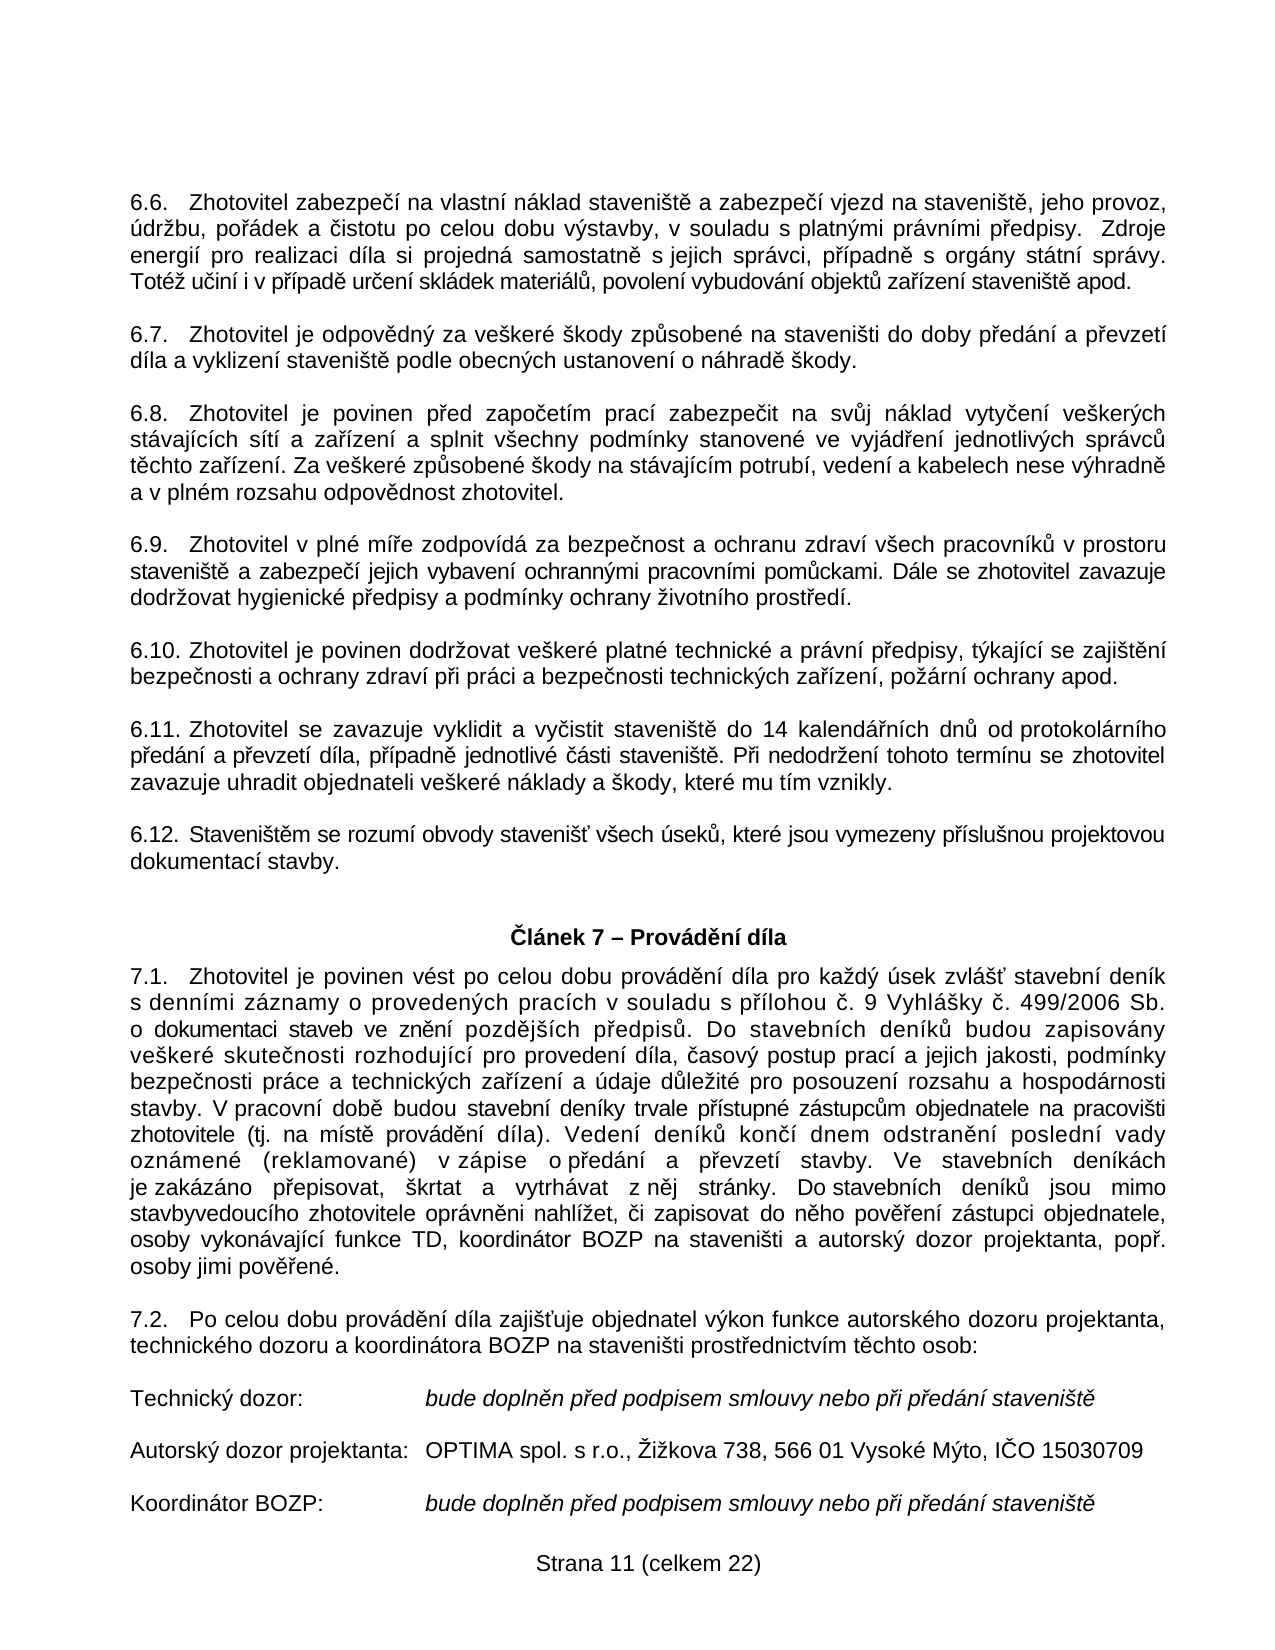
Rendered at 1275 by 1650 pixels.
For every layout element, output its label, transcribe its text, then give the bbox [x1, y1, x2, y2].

text Článek 7 – Provádění díla [130, 924, 1167, 950]
list Po celou dobu provádění díla zajišťuje objednatel výkon funkce autorského dozoru projektanta, technického dozoru a koordinátora BOZP na staveništi prostřednictvím těchto osob: [130, 1306, 1167, 1358]
list Zhotovitel zabezpečí na vlastní náklad staveniště a zabezpečí vjezd na staveniště, jeho provoz, údržbu, pořádek a čistotu po celou dobu výstavby, v souladu s platnými právními předpisy. Zdroje energií pro realizaci díla si projedná samostatně s jejich správci, případně s orgány státní správy. Totéž učiní i v případě určení skládek materiálů, povolení vybudování objektů zařízení staveniště apod. [130, 189, 1167, 294]
list Zhotovitel v plné míře zodpovídá za bezpečnost a ochranu zdraví všech pracovníků v prostoru staveniště a zabezpečí jejich vybavení ochrannými pracovními pomůckami. Dále se zhotovitel zavazuje dodržovat hygienické předpisy a podmínky ochrany životního prostředí. [130, 531, 1167, 611]
list Zhotovitel je povinen před započetím prací zabezpečit na svůj náklad vytyčení veškerých stávajících sítí a zařízení a splnit všechny podmínky stanovené ve vyjádření jednotlivých správců těchto zařízení. Za veškeré způsobené škody na stávajícím potrubí, vedení a kabelech nese výhradně a v plném rozsahu odpovědnost zhotovitel. [130, 400, 1167, 505]
text Technický dozor: bude doplněn před podpisem smlouvy nebo při předání staveniště [130, 1384, 1167, 1411]
list Zhotovitel je odpovědný za veškeré škody způsobené na staveništi do doby předání a převzetí díla a vyklizení staveniště podle obecných ustanovení o náhradě škody. [130, 321, 1167, 373]
text Autorský dozor projektanta: OPTIMA spol. s r.o., Žižkova 738, 566 01 Vysoké Mýto, IČO 15030709 [130, 1437, 1167, 1464]
list Zhotovitel se zavazuje vyklidit a vyčistit staveniště do 14 kalendářních dnů od protokolárního předání a převzetí díla, případně jednotlivé části staveniště. Při nedodržení tohoto termínu se zhotovitel zavazuje uhradit objednateli veškeré náklady a škody, které mu tím vznikly. [130, 716, 1167, 795]
list Zhotovitel je povinen vést po celou dobu provádění díla pro každý úsek zvlášť stavební deník s denními záznamy o provedených pracích v souladu s přílohou č. 9 Vyhlášky č. 499/2006 Sb. o dokumentaci staveb ve znění pozdějších předpisů. Do stavebních deníků budou zapisovány veškeré skutečnosti rozhodující pro provedení díla, časový postup prací a jejich jakosti, podmínky bezpečnosti práce a technických zařízení a údaje důležité pro posouzení rozsahu a hospodárnosti stavby. V pracovní době budou stavební deníky trvale přístupné zástupcům objednatele na pracovišti zhotovitele (tj. na místě provádění díla). Vedení deníků končí dnem odstranění poslední vady oznámené (reklamované) v zápise o předání a převzetí stavby. Ve stavebních deníkách je zakázáno přepisovat, škrtat a vytrhávat z něj stránky. Do stavebních deníků jsou mimo stavbyvedoucího zhotovitele oprávněni nahlížet, či zapisovat do něho pověření zástupci objednatele, osoby vykonávající funkce TD, koordinátor BOZP na staveništi a autorský dozor projektanta, popř. osoby jimi pověřené. [130, 963, 1167, 1279]
list Staveništěm se rozumí obvody stavenišť všech úseků, které jsou vymezeny příslušnou projektovou dokumentací stavby. [130, 821, 1167, 874]
text Koordinátor BOZP: bude doplněn před podpisem smlouvy nebo při předání staveniště [130, 1490, 1167, 1516]
list Zhotovitel je povinen dodržovat veškeré platné technické a právní předpisy, týkající se zajištění bezpečnosti a ochrany zdraví při práci a bezpečnosti technických zařízení, požární ochrany apod. [130, 637, 1167, 689]
